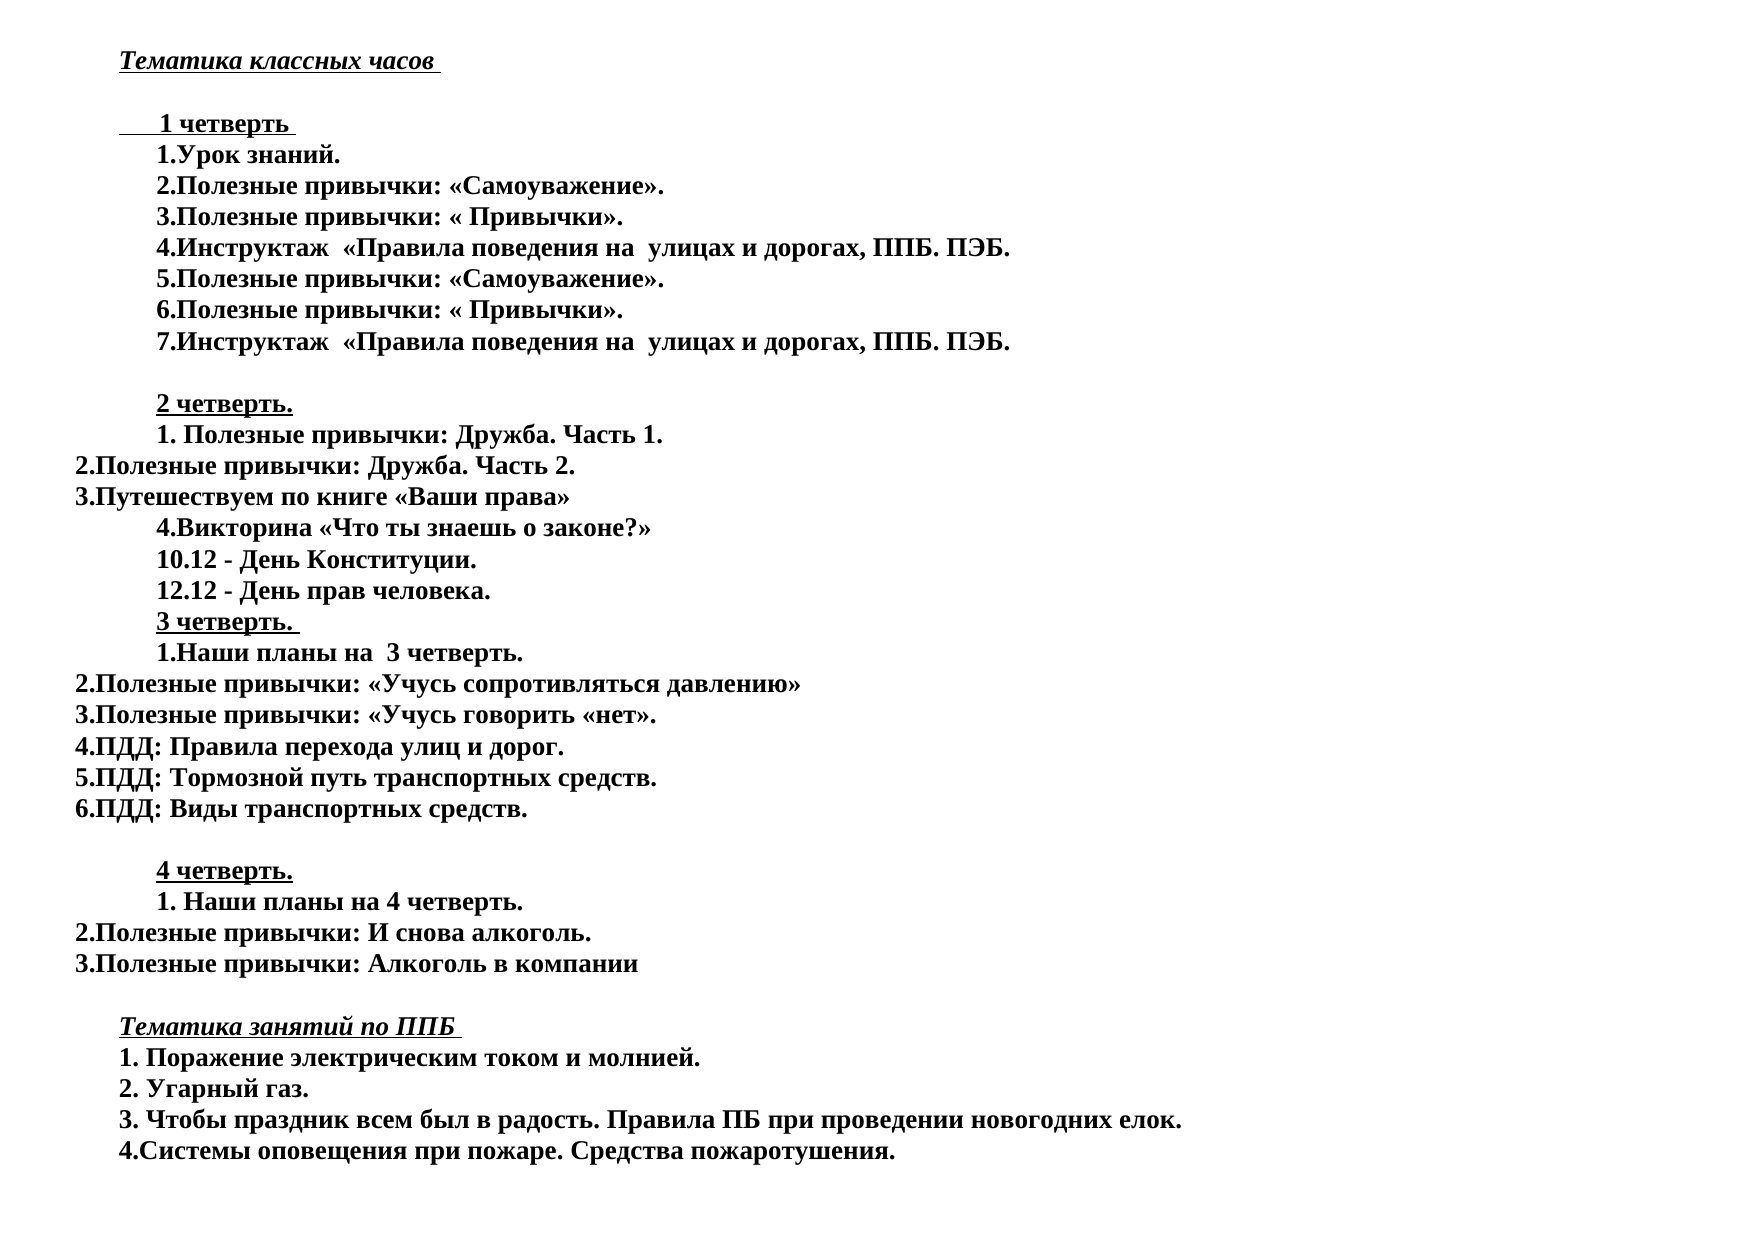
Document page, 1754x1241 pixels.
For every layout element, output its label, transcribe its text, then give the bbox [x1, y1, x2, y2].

text 1. Поражение электрическим током и молнией. [118, 1041, 1680, 1072]
list 12.12 - День прав человека. [156, 574, 1680, 605]
text 1 четверть [118, 107, 1680, 138]
text Тематика занятий по ППБ [118, 1010, 1680, 1041]
text 4.ПДД: Правила перехода улиц и дорог. [75, 729, 1680, 761]
text 4.Инструктаж «Правила поведения на улицах и дорогах, ППБ. ПЭБ. [75, 231, 1680, 262]
list 10.12 - День Конституции. [156, 543, 1680, 574]
list 1. Наши планы на 4 четверть. [156, 885, 1680, 916]
list 1. Полезные привычки: Дружба. Часть 1. [156, 418, 1680, 449]
list 1.Наши планы на 3 четверть. [156, 636, 1680, 667]
text 6.Полезные привычки: « Привычки». [75, 293, 1680, 325]
text 5.ПДД: Тормозной путь транспортных средств. [75, 761, 1680, 792]
text 3.Путешествуем по книге «Ваши права» [75, 480, 1680, 512]
text 3.Полезные привычки: Алкоголь в компании [75, 948, 1680, 979]
text Тематика классных часов [118, 44, 1680, 76]
text 2.Полезные привычки: И снова алкоголь. [75, 916, 1680, 948]
list 1.Урок знаний. [156, 138, 1680, 169]
list 4 четверть. [156, 854, 1680, 885]
list 2 четверть. [156, 387, 1680, 418]
text 3.Полезные привычки: «Учусь говорить «нет». [75, 698, 1680, 729]
list 3 четверть. [156, 605, 1680, 636]
text 2.Полезные привычки: «Учусь сопротивляться давлению» [75, 667, 1680, 698]
text 4.Системы оповещения при пожаре. Средства пожаротушения. [118, 1134, 1680, 1166]
list 5.Полезные привычки: «Самоуважение». [156, 262, 1680, 293]
text 6.ПДД: Виды транспортных средств. [75, 792, 1680, 823]
list 7.Инструктаж «Правила поведения на улицах и дорогах, ППБ. ПЭБ. [156, 325, 1680, 356]
text 3.Полезные привычки: « Привычки». [75, 200, 1680, 231]
text 2. Угарный газ. [118, 1072, 1680, 1103]
text 2.Полезные привычки: Дружба. Часть 2. [75, 449, 1680, 480]
list 4.Викторина «Что ты знаешь о законе?» [156, 512, 1680, 543]
list 2.Полезные привычки: «Самоуважение». [156, 169, 1680, 200]
text 3. Чтобы праздник всем был в радость. Правила ПБ при проведении новогодних елок. [118, 1103, 1680, 1134]
